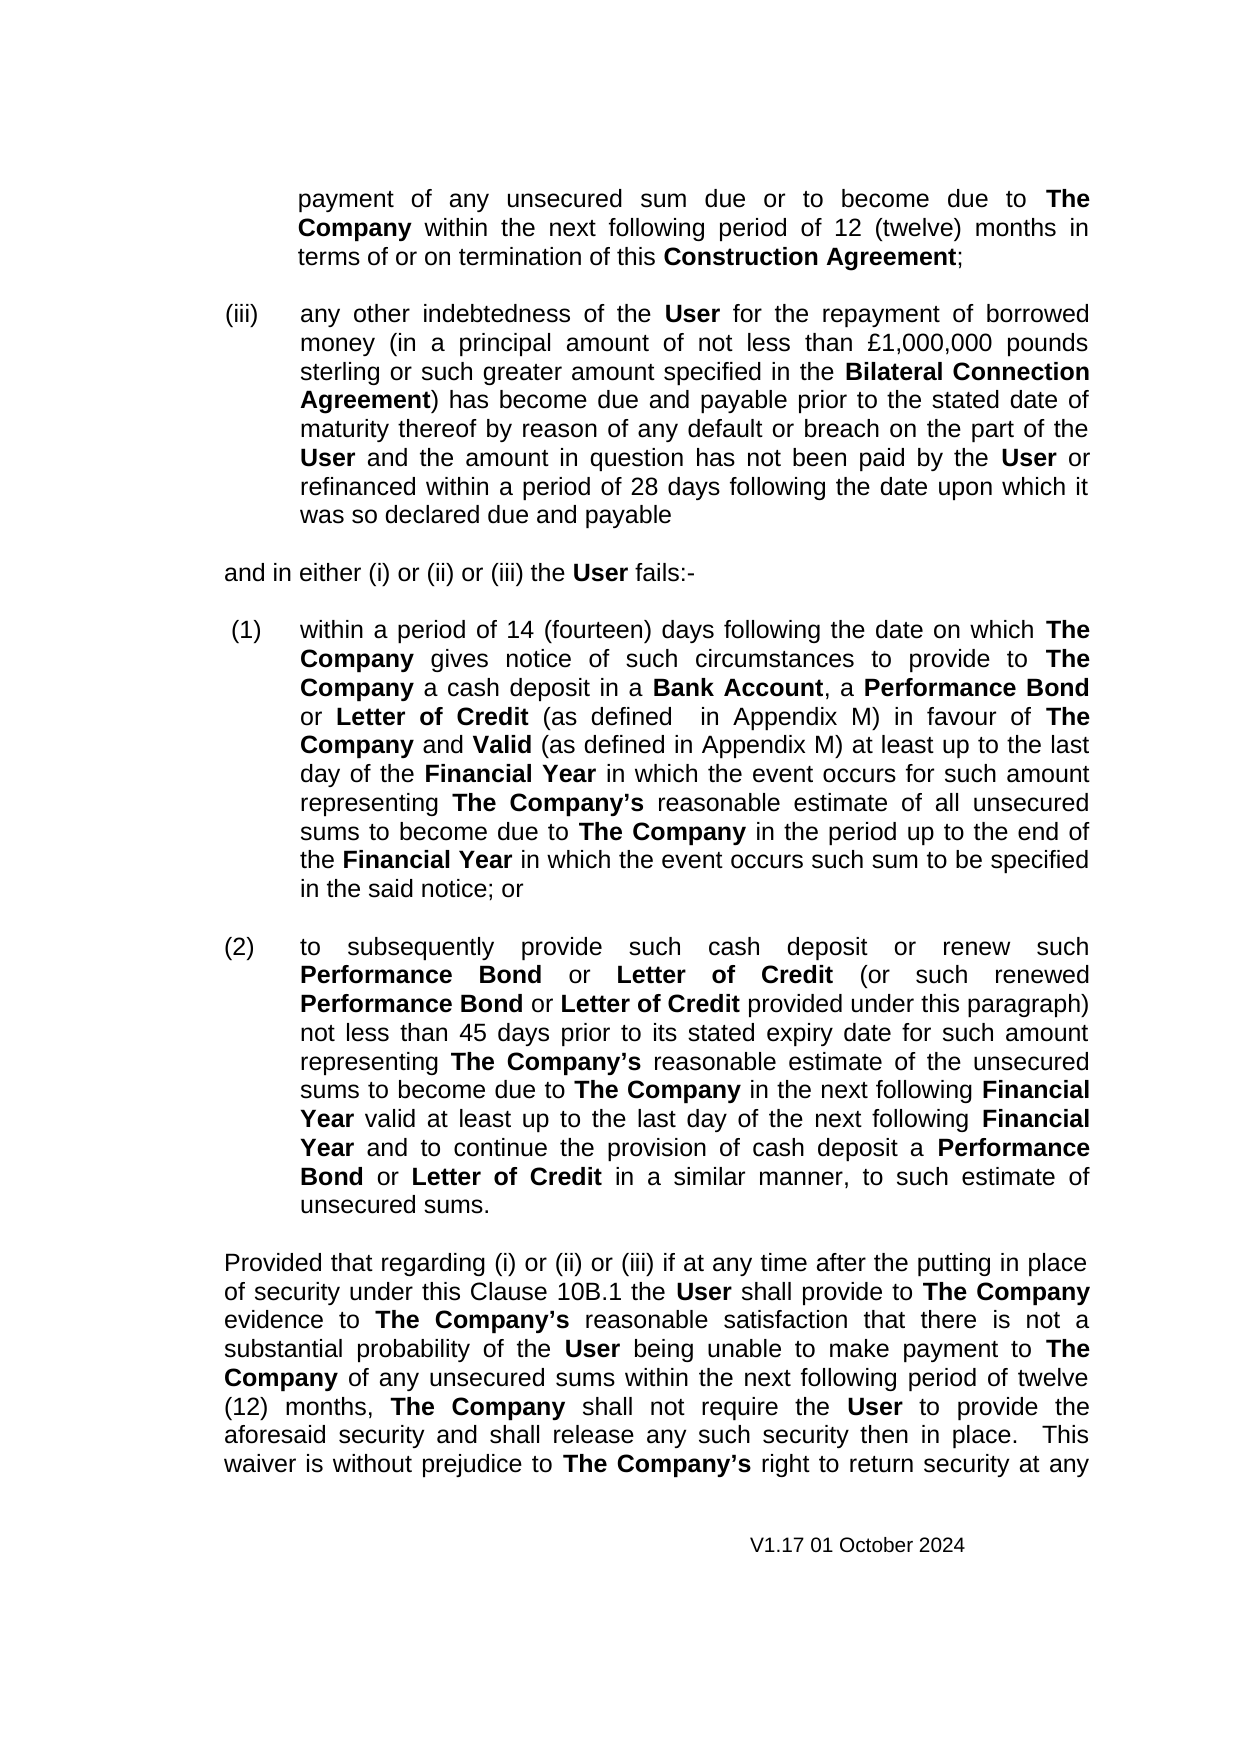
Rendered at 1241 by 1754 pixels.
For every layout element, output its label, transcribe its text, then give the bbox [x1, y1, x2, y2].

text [226, 184, 1090, 270]
text and in either (i) or (ii) or (iii) the User fails:- [224, 558, 1090, 587]
text (1) within a period of 14 (fourteen) days following the date on which The Company gives notice of such circumstances to provide to The Company a cash deposit in a Bank Account, a Performance Bond or Letter of Credit (as defined in Appendix M) in favour of The Company and Valid (as defined in Appendix M) at least up to the last day of the Financial Year in which the event occurs for such amount representing The Company’s reasonable estimate of all unsecured sums to become due to The Company in the period up to the end of the Financial Year in which the event occurs such sum to be specified in the said notice; or [224, 615, 1090, 903]
text (iii) any other indebtedness of the User for the repayment of borrowed money (in a principal amount of not less than £1,000,000 pounds sterling or such greater amount specified in the Bilateral Connection Agreement) has become due and payable prior to the stated date of maturity thereof by reason of any default or breach on the part of the User and the amount in question has not been paid by the User or refinanced within a period of 28 days following the date upon which it was so declared due and payable [224, 299, 1090, 529]
text (2) to subsequently provide such cash deposit or renew such Performance Bond or Letter of Credit (or such renewed Performance Bond or Letter of Credit provided under this paragraph) not less than 45 days prior to its stated expiry date for such amount representing The Company’s reasonable estimate of the unsecured sums to become due to The Company in the next following Financial Year valid at least up to the last day of the next following Financial Year and to continue the provision of cash deposit a Performance Bond or Letter of Credit in a similar manner, to such estimate of unsecured sums. [224, 932, 1090, 1219]
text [224, 1248, 1090, 1478]
